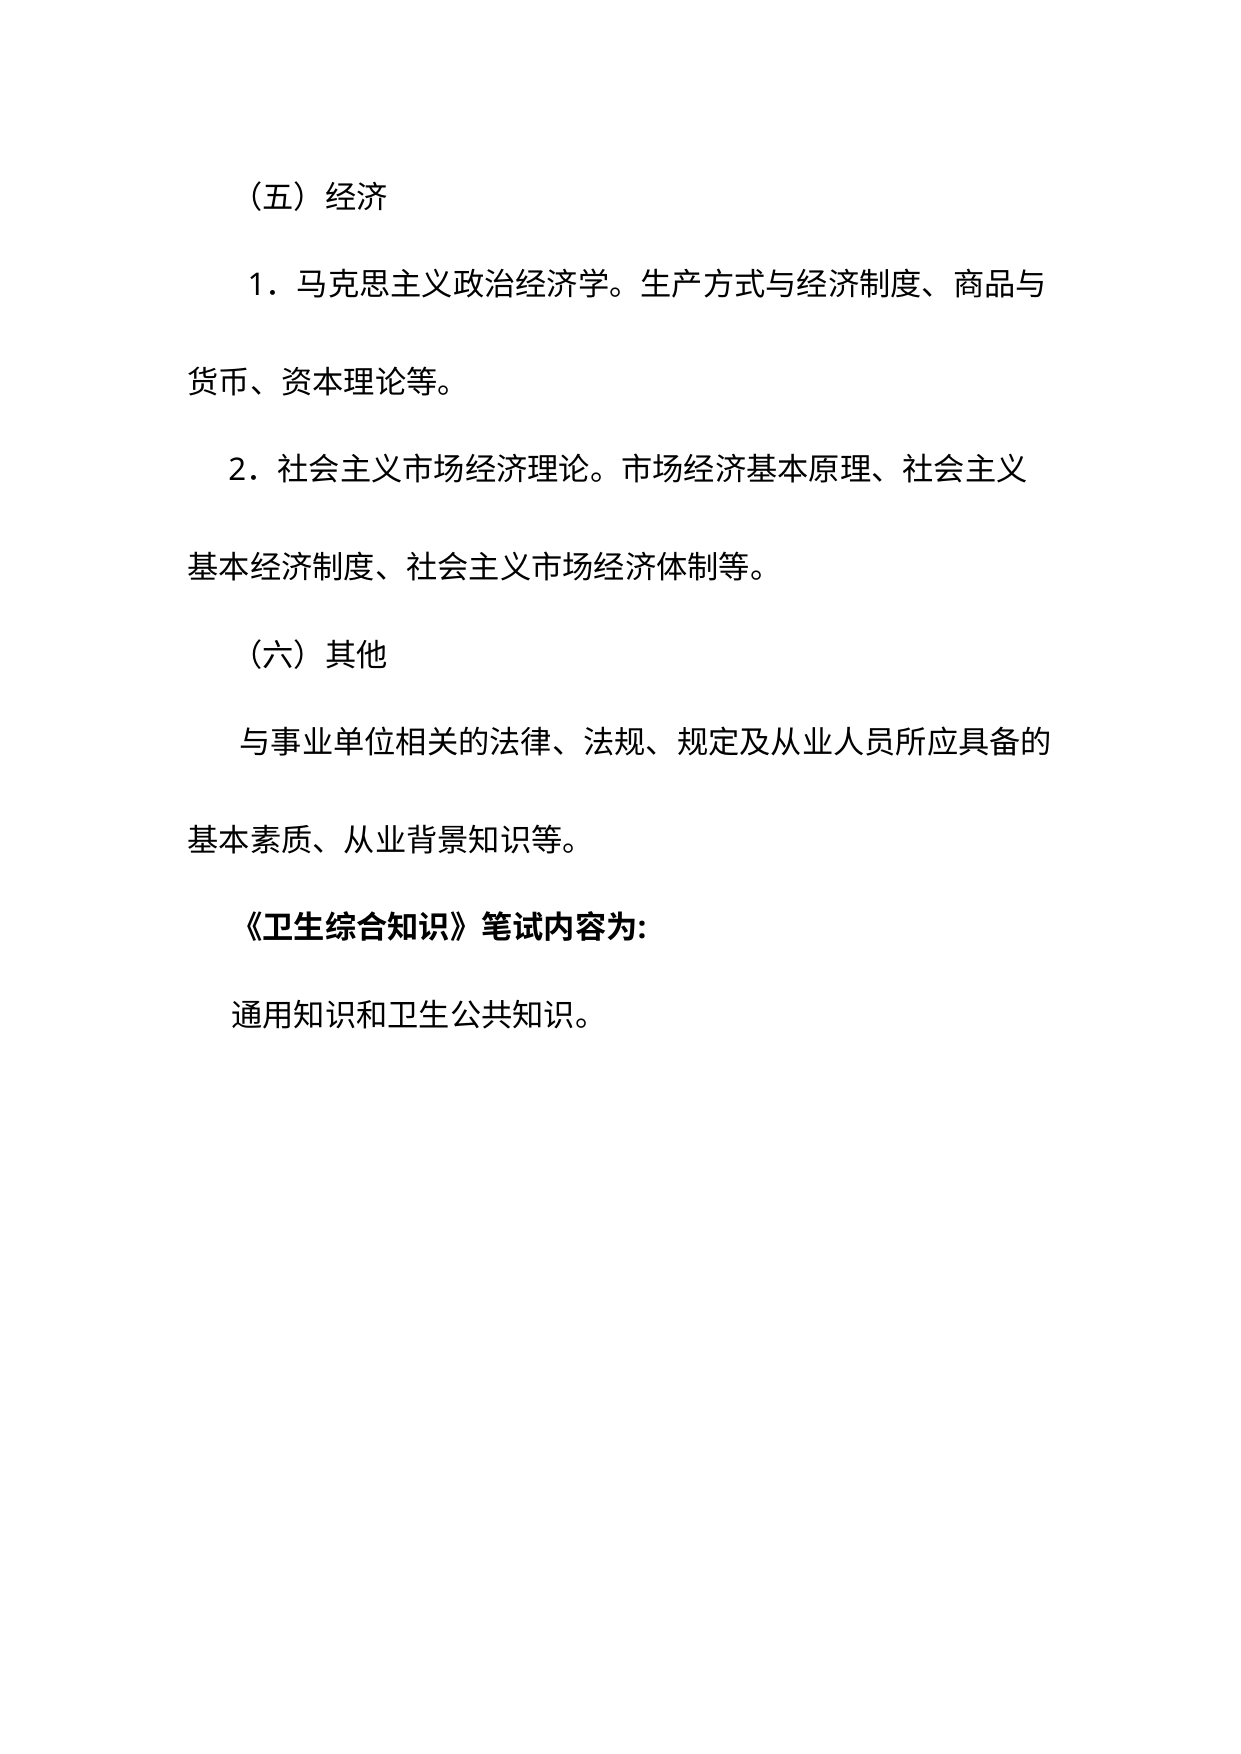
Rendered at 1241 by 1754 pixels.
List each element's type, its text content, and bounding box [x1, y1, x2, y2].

text 2．社会主义市场经济理论。市场经济基本原理、社会主义基本经济制度、社会主义市场经济体制等。 [187, 435, 1053, 597]
text 通用知识和卫生公共知识。 [187, 980, 1053, 1045]
text （五）经济 [187, 162, 1053, 227]
text 《卫生综合知识》笔试内容为: [187, 892, 1053, 957]
text （六）其他 [187, 620, 1053, 685]
text 与事业单位相关的法律、法规、规定及从业人员所应具备的基本素质、从业背景知识等。 [187, 707, 1053, 870]
text 1．马克思主义政治经济学。生产方式与经济制度、商品与货币、资本理论等。 [187, 249, 1053, 412]
